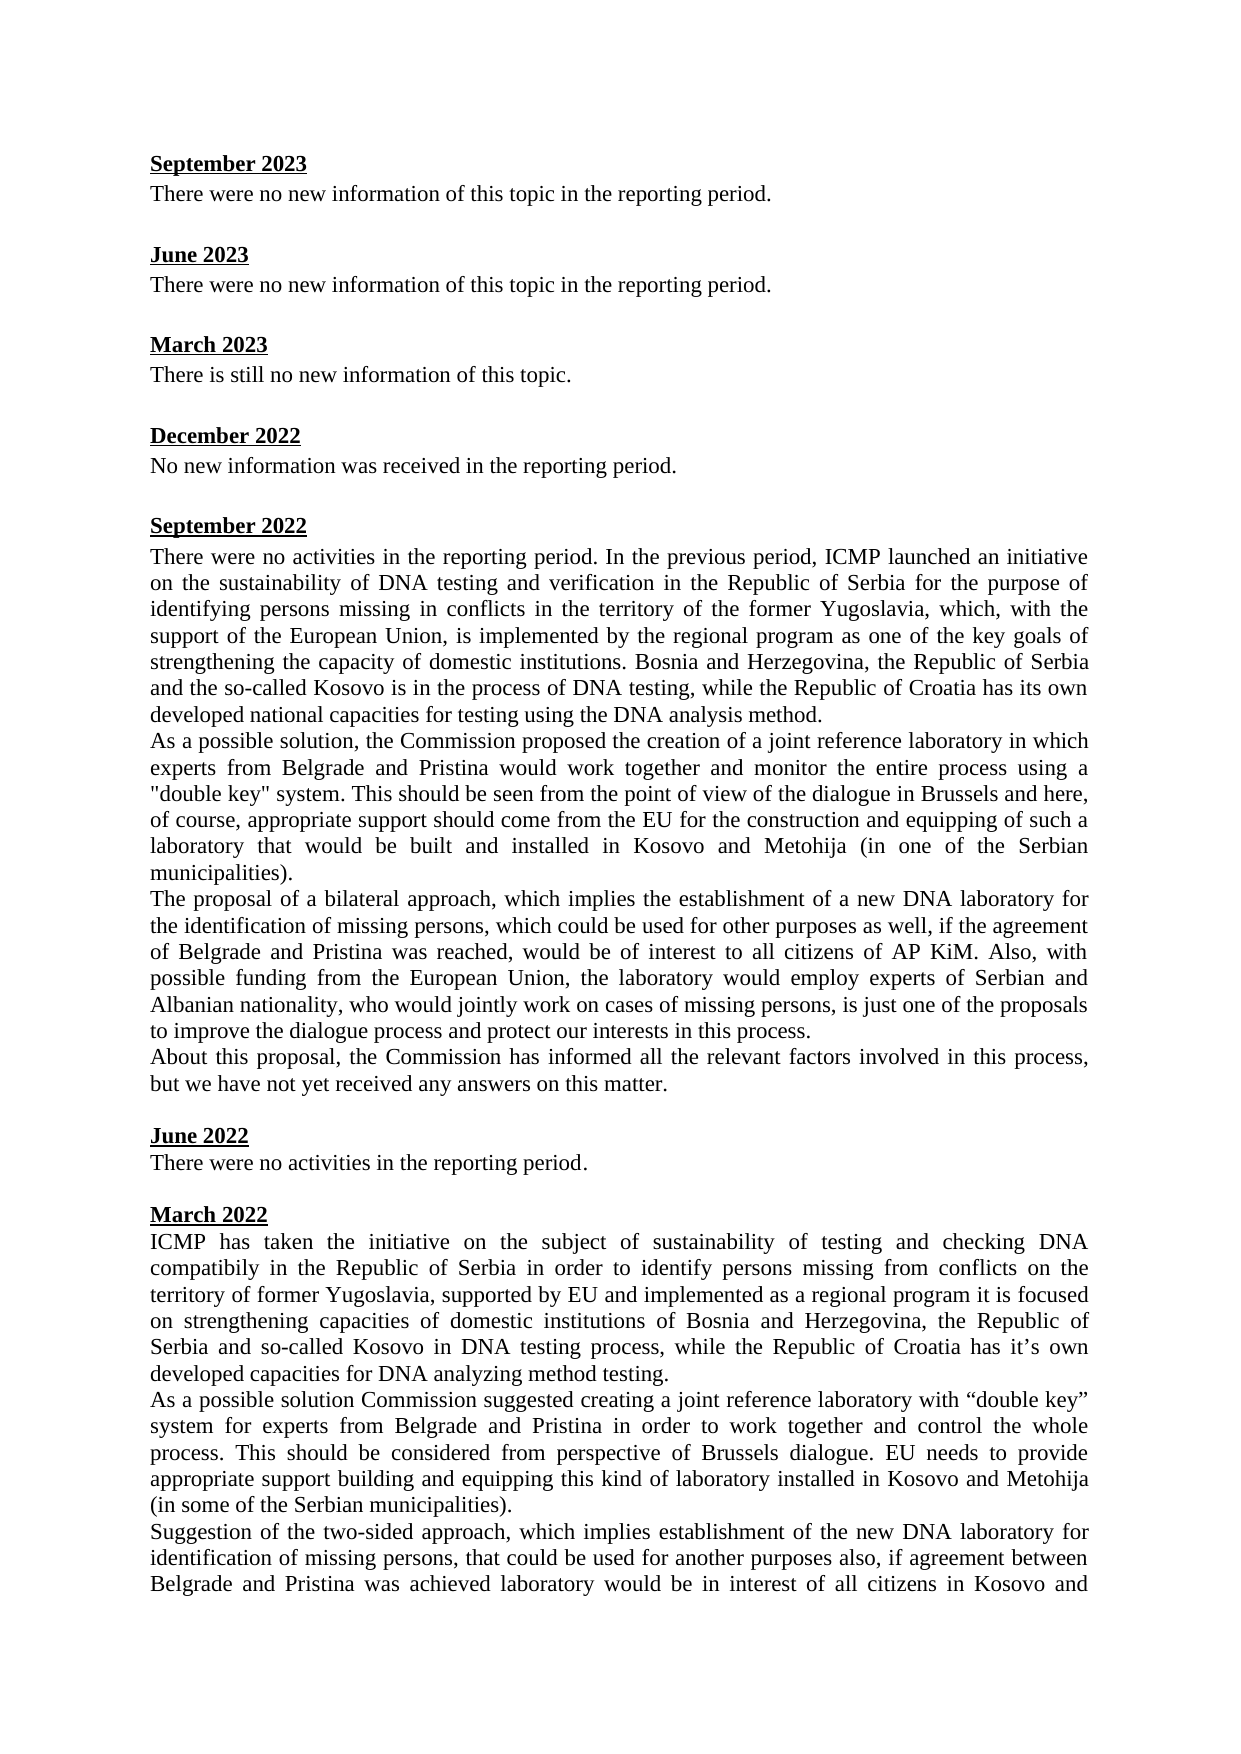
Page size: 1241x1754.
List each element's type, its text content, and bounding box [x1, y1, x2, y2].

text March 2023 [150, 331, 1090, 358]
text About this proposal, the Commission has informed all the relevant factors involved in this process, but we have not yet received any answers on this matter. [150, 1043, 1090, 1096]
text There were no activities in the reporting period. In the previous period, ICMP launched an initiative on the sustainability of DNA testing and verification in the Republic of Serbia for the purpose of identifying persons missing in conflicts in the territory of the former Yugoslavia, which, with the support of the European Union, is implemented by the regional program as one of the key goals of strengthening the capacity of domestic institutions. Bosnia and Herzegovina, the Republic of Serbia and the so-called Kosovo is in the process of DNA testing, while the Republic of Croatia has its own developed national capacities for testing using the DNA analysis method. [150, 543, 1090, 727]
text No new information was received in the reporting period. [150, 452, 1090, 478]
text June 2023 [150, 241, 1090, 267]
text There is still no new information of this topic. [150, 361, 1090, 388]
text There were no new information of this topic in the reporting period. [150, 180, 1090, 207]
text As a possible solution Commission suggested creating a joint reference laboratory with “double key” system for experts from Belgrade and Pristina in order to work together and control the whole process. This should be considered from perspective of Brussels dialogue. EU needs to provide appropriate support building and equipping this kind of laboratory installed in Kosovo and Metohija (in some of the Serbian municipalities). [150, 1386, 1090, 1518]
text As a possible solution, the Commission proposed the creation of a joint reference laboratory in which experts from Belgrade and Pristina would work together and monitor the entire process using a "double key" system. This should be seen from the point of view of the dialogue in Brussels and here, of course, appropriate support should come from the EU for the construction and equipping of such a laboratory that would be built and installed in Kosovo and Metohija (in one of the Serbian municipalities). [150, 727, 1090, 885]
text March 2022 [150, 1202, 1090, 1228]
text There were no new information of this topic in the reporting period. [150, 271, 1090, 297]
text The proposal of a bilateral approach, which implies the establishment of a new DNA laboratory for the identification of missing persons, which could be used for other purposes as well, if the agreement of Belgrade and Pristina was reached, would be of interest to all citizens of AP KiM. Also, with possible funding from the European Union, the laboratory would employ experts of Serbian and Albanian nationality, who would jointly work on cases of missing persons, is just one of the proposals to improve the dialogue process and protect our interests in this process. [150, 885, 1090, 1043]
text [150, 1518, 1090, 1597]
text December 2022 [150, 422, 1090, 448]
text There were no activities in the reporting period. [150, 1149, 1090, 1175]
text June 2022 [150, 1122, 1090, 1149]
text ICMP has taken the initiative on the subject of sustainability of testing and checking DNA compatibily in the Republic of Serbia in order to identify persons missing from conflicts on the territory of former Yugoslavia, supported by EU and implemented as a regional program it is focused on strengthening capacities of domestic institutions of Bosnia and Herzegovina, the Republic of Serbia and so-called Kosovo in DNA testing process, while the Republic of Croatia has it’s own developed capacities for DNA analyzing method testing. [150, 1228, 1090, 1386]
text September 2023 [150, 150, 1090, 176]
text September 2022 [150, 512, 1090, 539]
